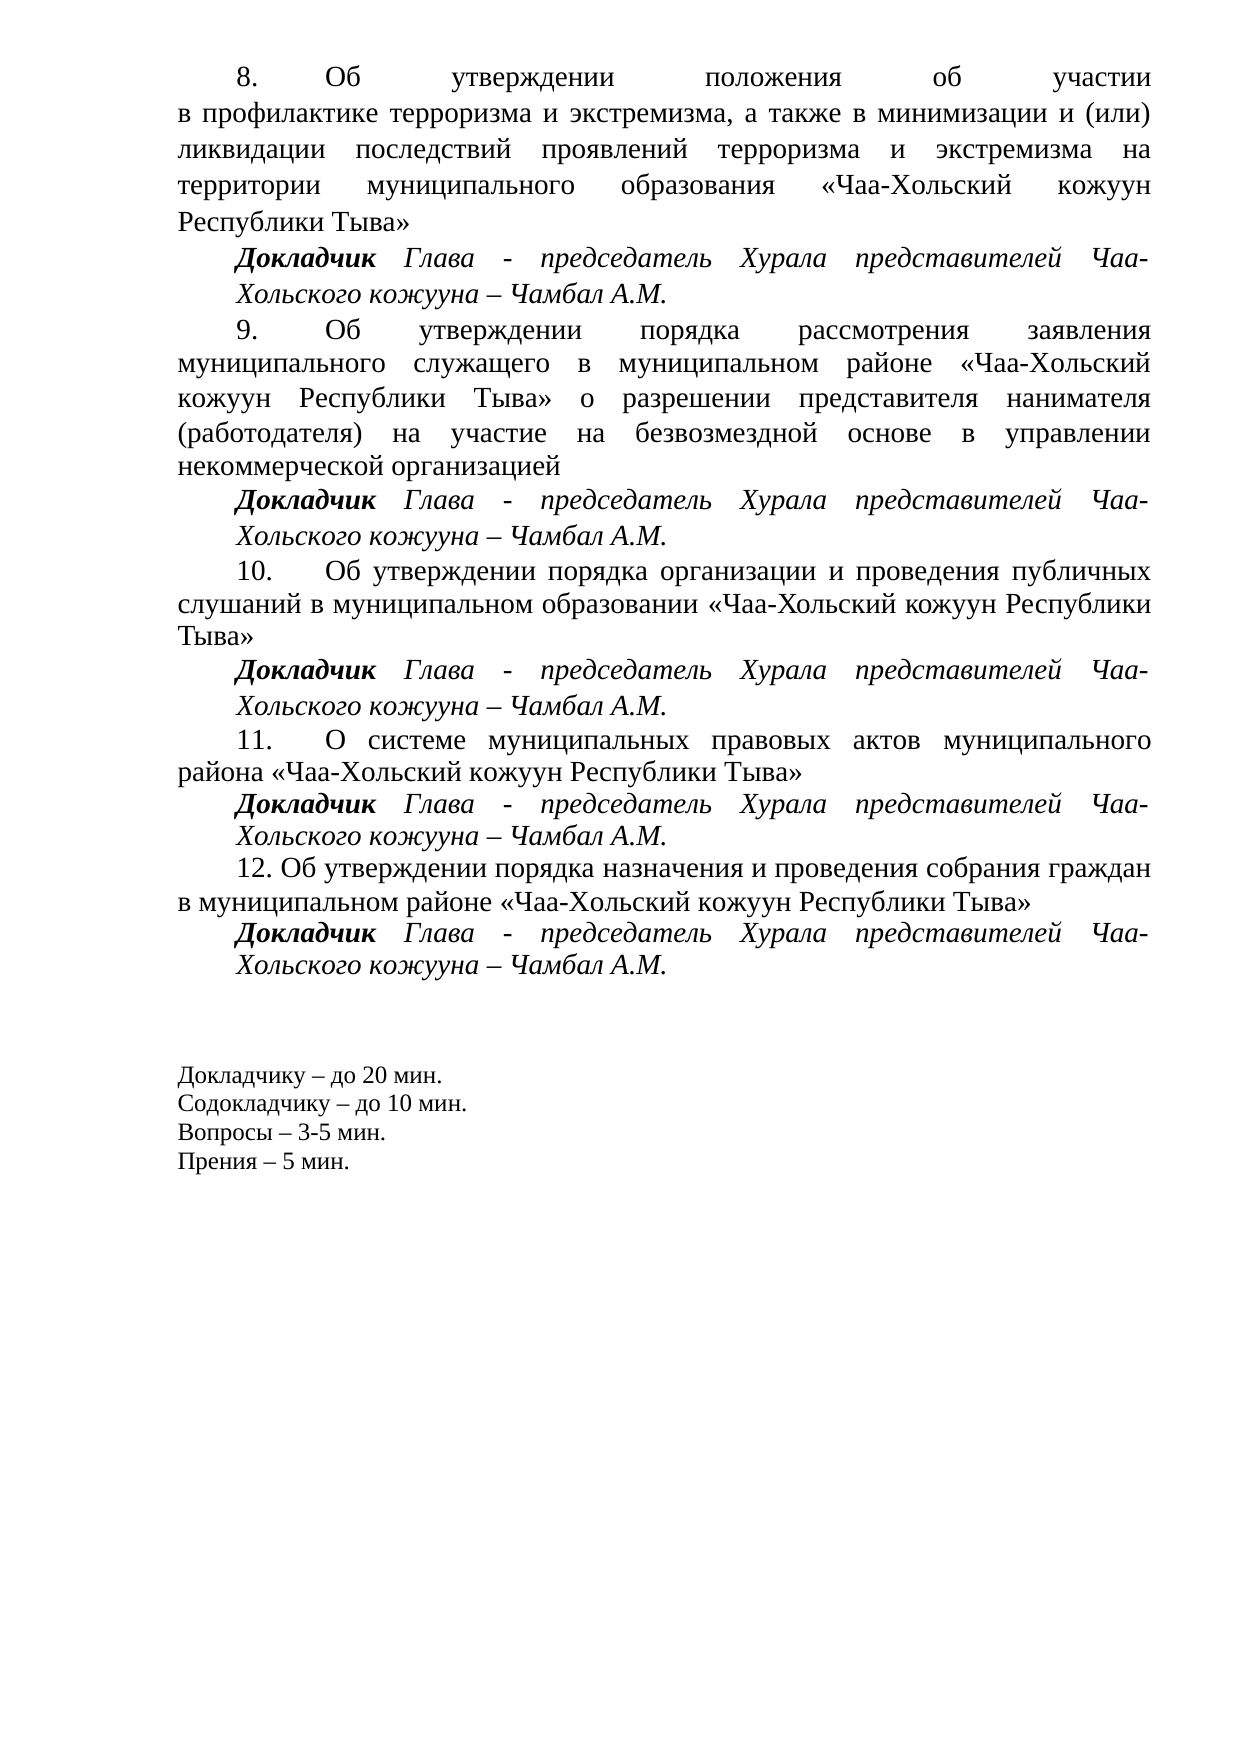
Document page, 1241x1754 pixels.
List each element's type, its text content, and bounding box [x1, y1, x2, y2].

list Докладчик Глава - председатель Хурала представителей Чаа-Хольского кожууна – Чамбал А.М. [236, 240, 1152, 309]
list Об утверждении положения об участии в профилактике терроризма и экстремизма, а также в минимизации и (или) ликвидации последствий проявлений терроризма и экстремизма на территории муниципального образования «Чаа-Хольский кожуун Республики Тыва» [177, 59, 1152, 237]
text Вопросы – 3-5 мин. [177, 1117, 1152, 1146]
list Докладчик Глава - председатель Хурала представителей Чаа-Хольского кожууна – Чамбал А.М. [236, 917, 1152, 981]
text Докладчику – до 20 мин. [177, 1060, 1152, 1088]
list Об утверждении порядка организации и проведения публичных слушаний в муниципальном образовании «Чаа-Хольский кожуун Республики Тыва» [177, 554, 1152, 652]
list О системе муниципальных правовых актов муниципального района «Чаа-Хольский кожуун Республики Тыва» [177, 724, 1152, 788]
text Прения – 5 мин. [177, 1146, 1152, 1175]
list Докладчик Глава - председатель Хурала представителей Чаа-Хольского кожууна – Чамбал А.М. [236, 652, 1152, 722]
text Содокладчику – до 10 мин. [177, 1088, 1152, 1117]
text 12. Об утверждении порядка назначения и проведения собрания граждан в муниципальном районе «Чаа-Хольский кожуун Республики Тыва» [177, 851, 1152, 917]
list Докладчик Глава - председатель Хурала представителей Чаа-Хольского кожууна – Чамбал А.М. [236, 788, 1152, 851]
list Докладчик Глава - председатель Хурала представителей Чаа-Хольского кожууна – Чамбал А.М. [236, 482, 1152, 552]
list Об утверждении порядка рассмотрения заявления муниципального служащего в муниципальном районе «Чаа-Хольский кожуун Республики Тыва» о разрешении представителя нанимателя (работодателя) на участие на безвозмездной основе в управлении некоммерческой организацией [177, 312, 1152, 482]
